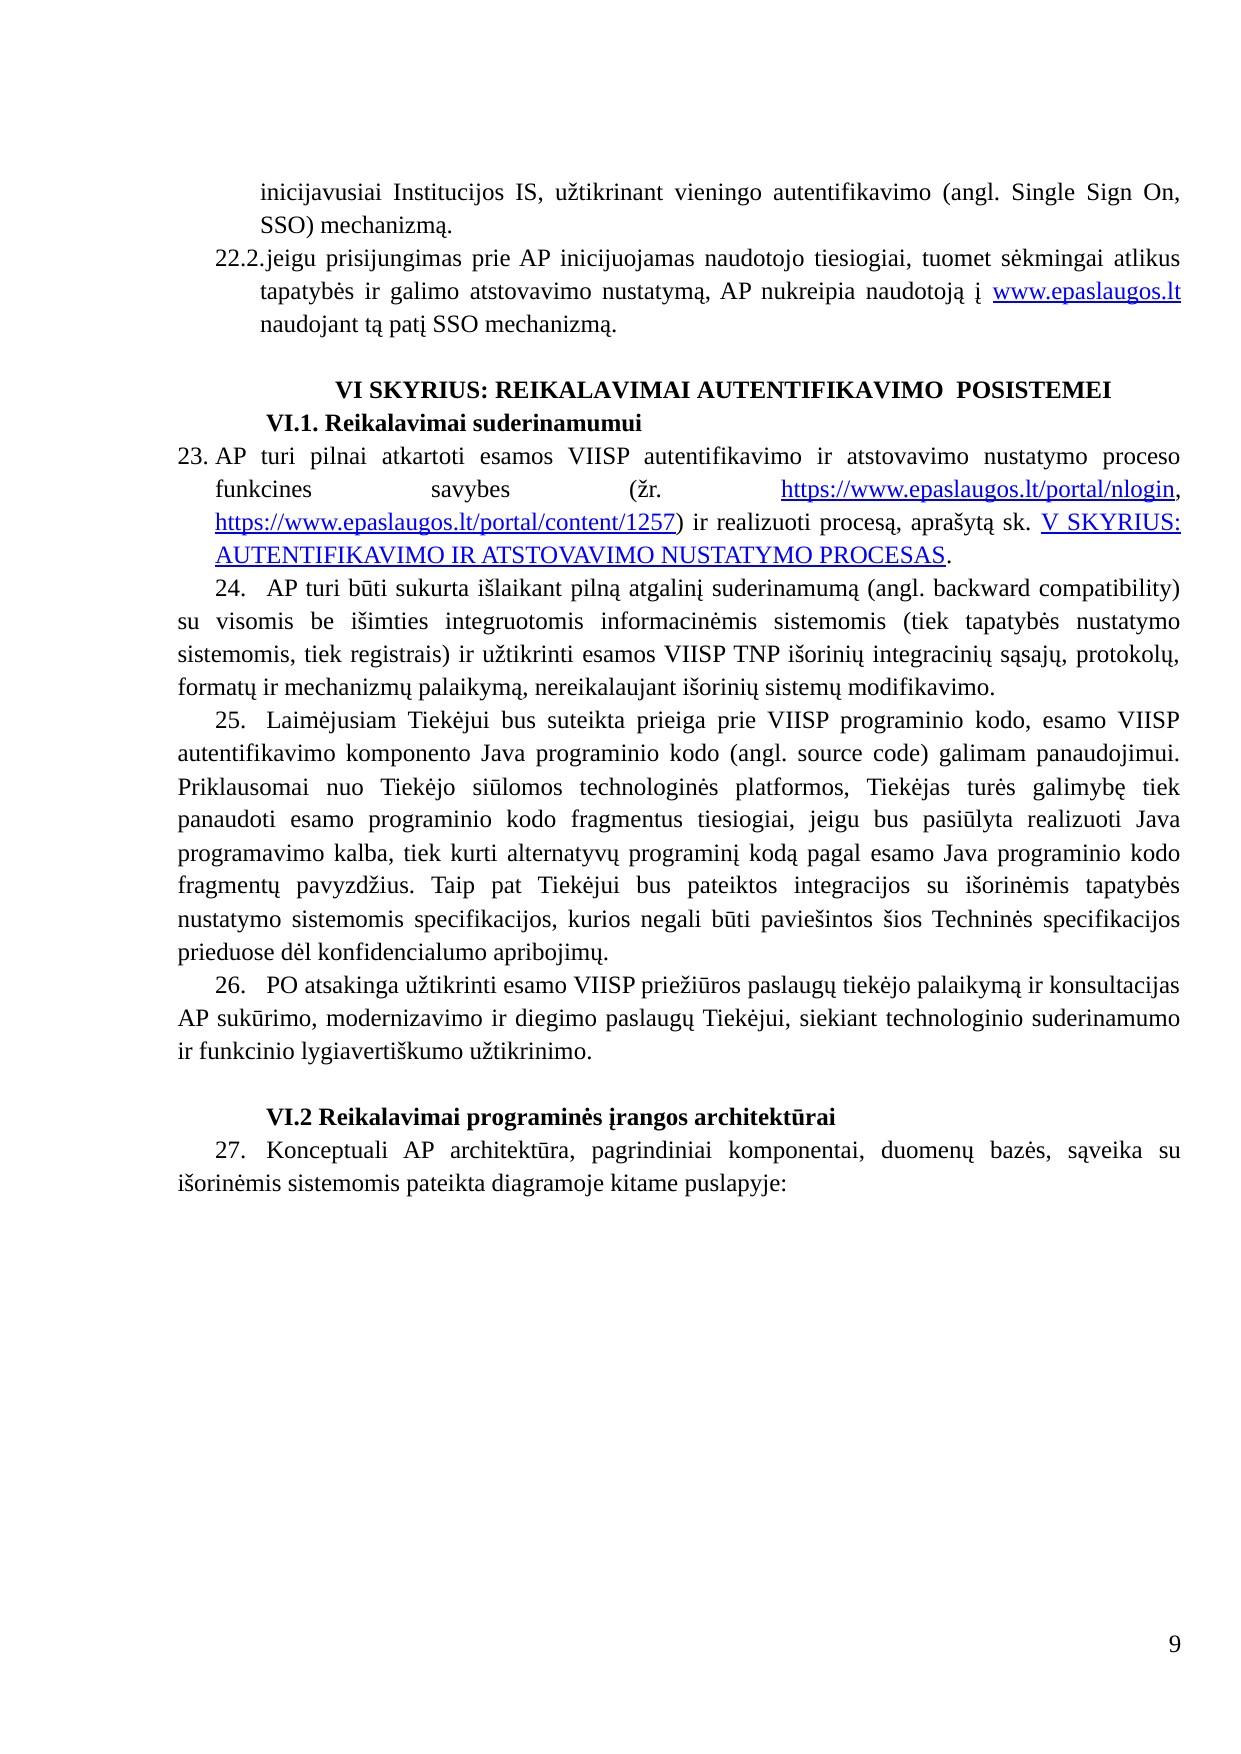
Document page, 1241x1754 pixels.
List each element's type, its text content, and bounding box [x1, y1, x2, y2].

list jeigu prisijungimas prie AP inicijuojamas naudotojo tiesiogiai, tuomet sėkmingai atlikus tapatybės ir galimo atstovavimo nustatymą, AP nukreipia naudotoją į www.epaslaugos.lt naudojant tą patį SSO mechanizmą. [215, 243, 1181, 338]
list Laimėjusiam Tiekėjui bus suteikta prieiga prie VIISP programinio kodo, esamo VIISP autentifikavimo komponento Java programinio kodo (angl. source code) galimam panaudojimui. Priklausomai nuo Tiekėjo siūlomos technologinės platformos, Tiekėjas turės galimybę tiek panaudoti esamo programinio kodo fragmentus tiesiogiai, jeigu bus pasiūlyta realizuoti Java programavimo kalba, tiek kurti alternatyvų programinį kodą pagal esamo Java programinio kodo fragmentų pavyzdžius. Taip pat Tiekėjui bus pateiktos integracijos su išorinėmis tapatybės nustatymo sistemomis specifikacijos, kurios negali būti paviešintos šios Techninės specifikacijos prieduose dėl konfidencialumo apribojimų. [177, 706, 1181, 965]
list PO atsakinga užtikrinti esamo VIISP priežiūros paslaugų tiekėjo palaikymą ir konsultacijas AP sukūrimo, modernizavimo ir diegimo paslaugų Tiekėjui, siekiant technologinio suderinamumo ir funkcinio lygiavertiškumo užtikrinimo. [177, 970, 1181, 1064]
subtitle VI SKYRIUS: REIKALAVIMAI AUTENTIFIKAVIMO POSISTEMEI [177, 375, 1181, 404]
subtitle VI.2 Reikalavimai programinės įrangos architektūrai [177, 1102, 1181, 1131]
list AP turi būti sukurta išlaikant pilną atgalinį suderinamumą (angl. backward compatibility) su visomis be išimties integruotomis informacinėmis sistemomis (tiek tapatybės nustatymo sistemomis, tiek registrais) ir užtikrinti esamos VIISP TNP išorinių integracinių sąsajų, protokolų, formatų ir mechanizmų palaikymą, nereikalaujant išorinių sistemų modifikavimo. [177, 573, 1181, 701]
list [215, 177, 1181, 239]
list Konceptuali AP architektūra, pagrindiniai komponentai, duomenų bazės, sąveika su išorinėmis sistemomis pateikta diagramoje kitame puslapyje: [177, 1135, 1181, 1197]
list AP turi pilnai atkartoti esamos VIISP autentifikavimo ir atstovavimo nustatymo proceso funkcines savybes (žr. https://www.epaslaugos.lt/portal/nlogin, https://www.epaslaugos.lt/portal/content/1257) ir realizuoti procesą, aprašytą sk. V SKYRIUS: AUTENTIFIKAVIMO IR ATSTOVAVIMO NUSTATYMO PROCESAS. [177, 441, 1181, 569]
subtitle VI.1. Reikalavimai suderinamumui [177, 408, 1181, 437]
